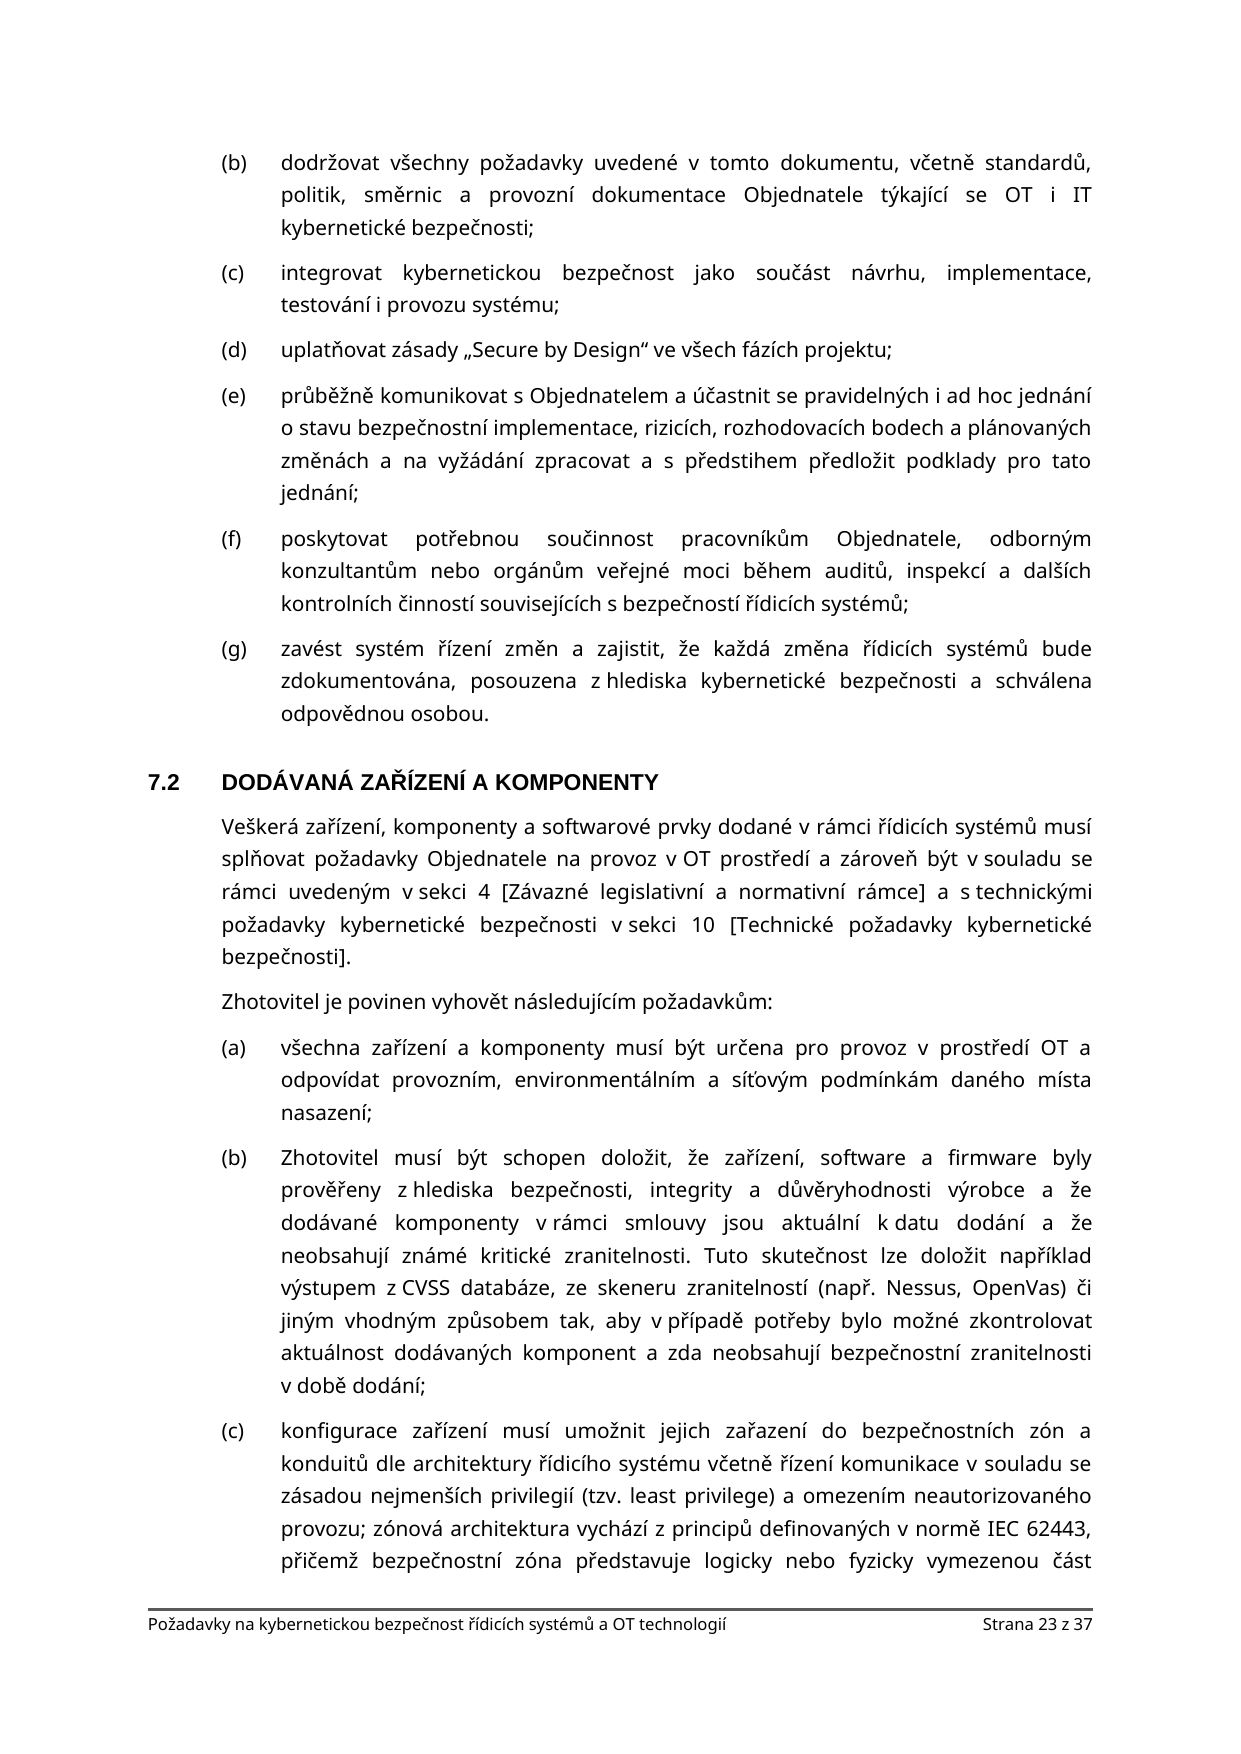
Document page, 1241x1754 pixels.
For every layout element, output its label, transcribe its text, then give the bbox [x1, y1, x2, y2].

text zavést systém řízení změn a zajistit, že každá změna řídicích systémů bude zdokumentována, posouzena z hlediska kybernetické bezpečnosti a schválena odpovědnou osobou. [221, 634, 1093, 728]
text Zhotovitel je povinen vyhovět následujícím požadavkům: [221, 987, 1093, 1016]
text Dodávaná zařízení a komponenty [148, 769, 1093, 796]
text Veškerá zařízení, komponenty a softwarové prvky dodané v rámci řídicích systémů musí splňovat požadavky Objednatele na provoz v OT prostředí a zároveň být v souladu se rámci uvedeným v sekci 4 [Závazné legislativní a normativní rámce] a s technickými požadavky kybernetické bezpečnosti v sekci 10 [Technické požadavky kybernetické bezpečnosti]. [221, 812, 1093, 971]
text integrovat kybernetickou bezpečnost jako součást návrhu, implementace, testování i provozu systému; [221, 258, 1093, 319]
text uplatňovat zásady „Secure by Design“ ve všech fázích projektu; [221, 336, 1093, 364]
text poskytovat potřebnou součinnost pracovníkům Objednatele, odborným konzultantům nebo orgánům veřejné moci během auditů, inspekcí a dalších kontrolních činností souvisejících s bezpečností řídicích systémů; [221, 524, 1093, 617]
text všechna zařízení a komponenty musí být určena pro provoz v prostředí OT a odpovídat provozním, environmentálním a síťovým podmínkám daného místa nasazení; [221, 1033, 1093, 1126]
text Zhotovitel musí být schopen doložit, že zařízení, software a firmware byly prověřeny z hlediska bezpečnosti, integrity a důvěryhodnosti výrobce a že dodávané komponenty v rámci smlouvy jsou aktuální k datu dodání a že neobsahují známé kritické zranitelnosti. Tuto skutečnost lze doložit například výstupem z CVSS databáze, ze skeneru zranitelností (např. Nessus, OpenVas) či jiným vhodným způsobem tak, aby v případě potřeby bylo možné zkontrolovat aktuálnost dodávaných komponent a zda neobsahují bezpečnostní zranitelnosti v době dodání; [221, 1143, 1093, 1399]
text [221, 1416, 1093, 1575]
text dodržovat všechny požadavky uvedené v tomto dokumentu, včetně standardů, politik, směrnic a provozní dokumentace Objednatele týkající se OT i IT kybernetické bezpečnosti; [221, 148, 1093, 241]
text průběžně komunikovat s Objednatelem a účastnit se pravidelných i ad hoc jednání o stavu bezpečnostní implementace, rizicích, rozhodovacích bodech a plánovaných změnách a na vyžádání zpracovat a s předstihem předložit podklady pro tato jednání; [221, 381, 1093, 507]
